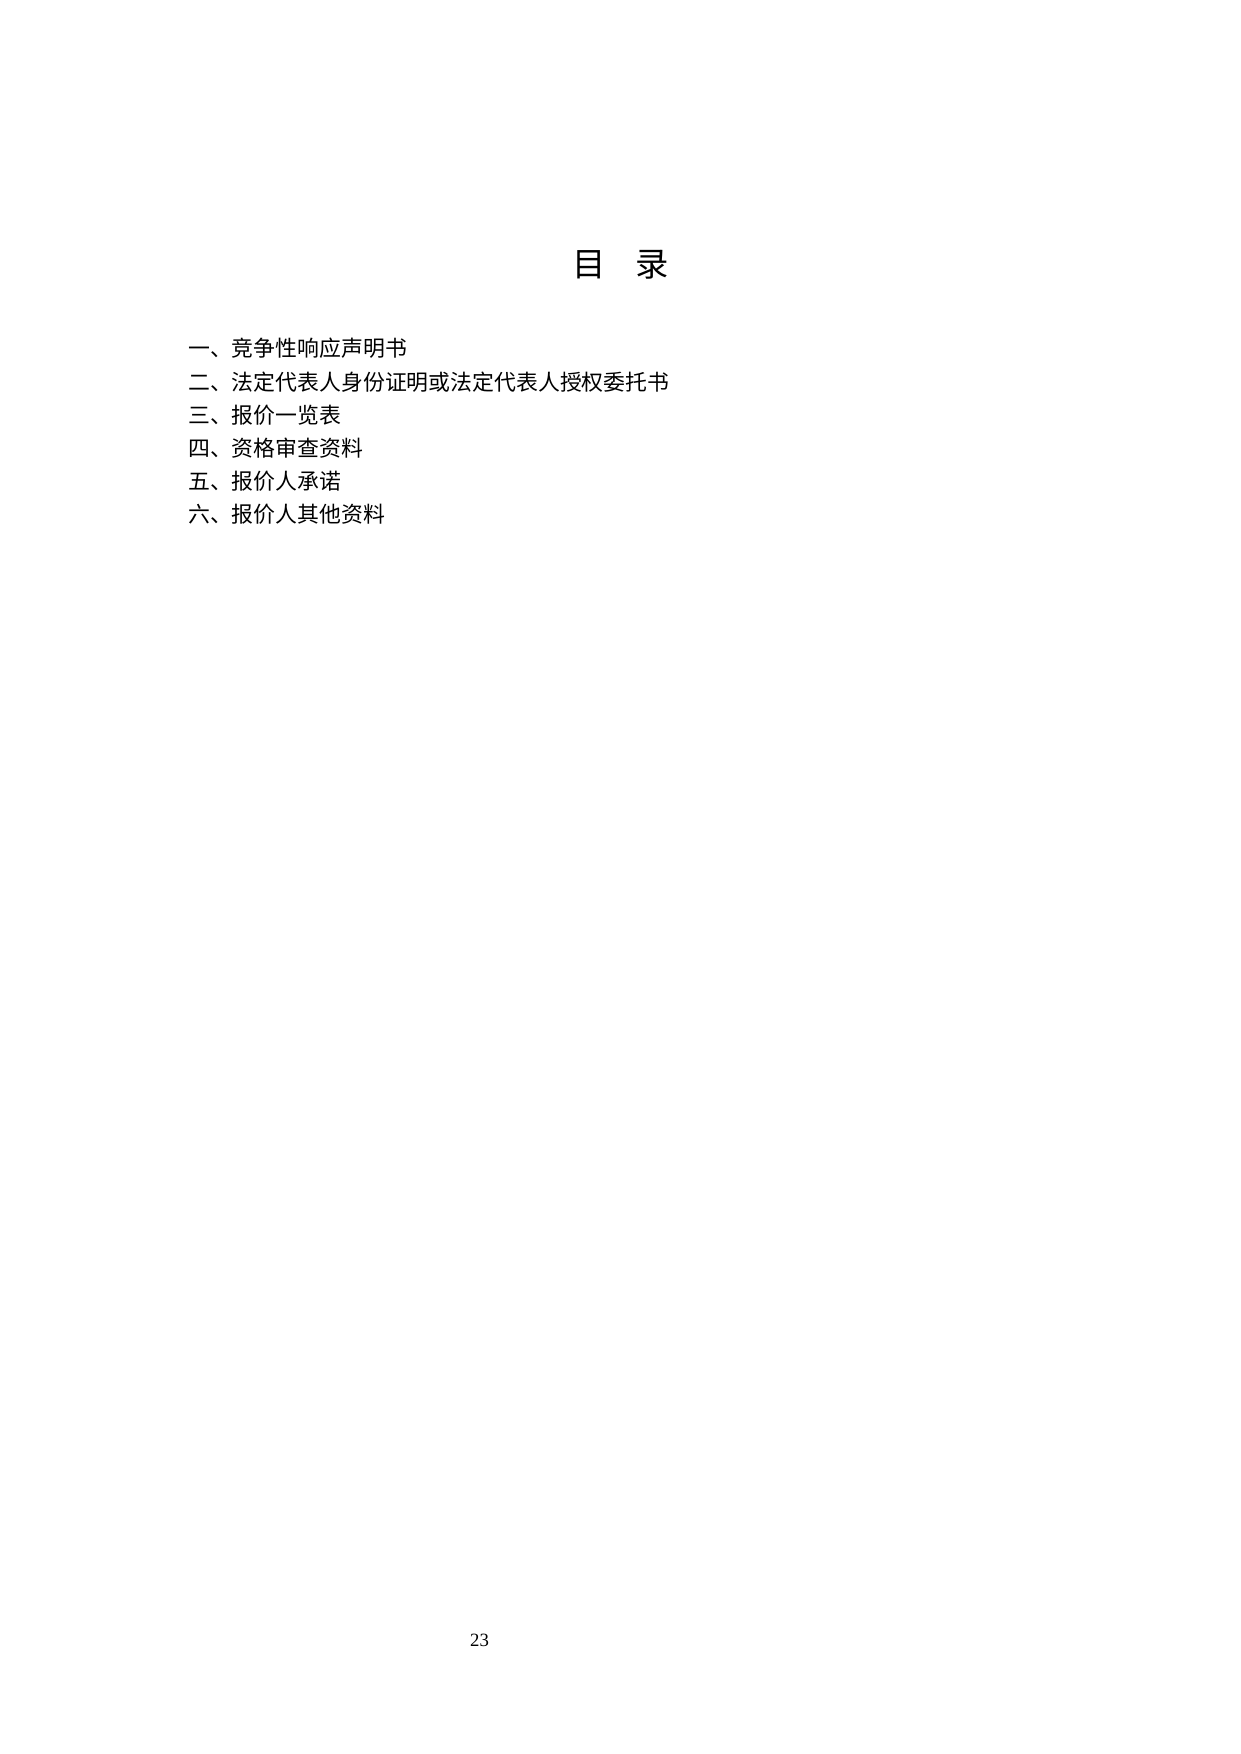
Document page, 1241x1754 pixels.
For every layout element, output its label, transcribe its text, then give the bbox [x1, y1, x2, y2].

list 一、竞争性响应声明书 [188, 331, 1052, 364]
list 二、法定代表人身份证明或法定代表人授权委托书 [188, 364, 1052, 397]
text 六、报价人其他资料 [188, 497, 1052, 530]
text 四、资格审查资料 [188, 430, 1052, 463]
text 目 录 [188, 229, 1052, 295]
text 五、报价人承诺 [188, 463, 1052, 497]
text 三、报价一览表 [188, 397, 1052, 430]
